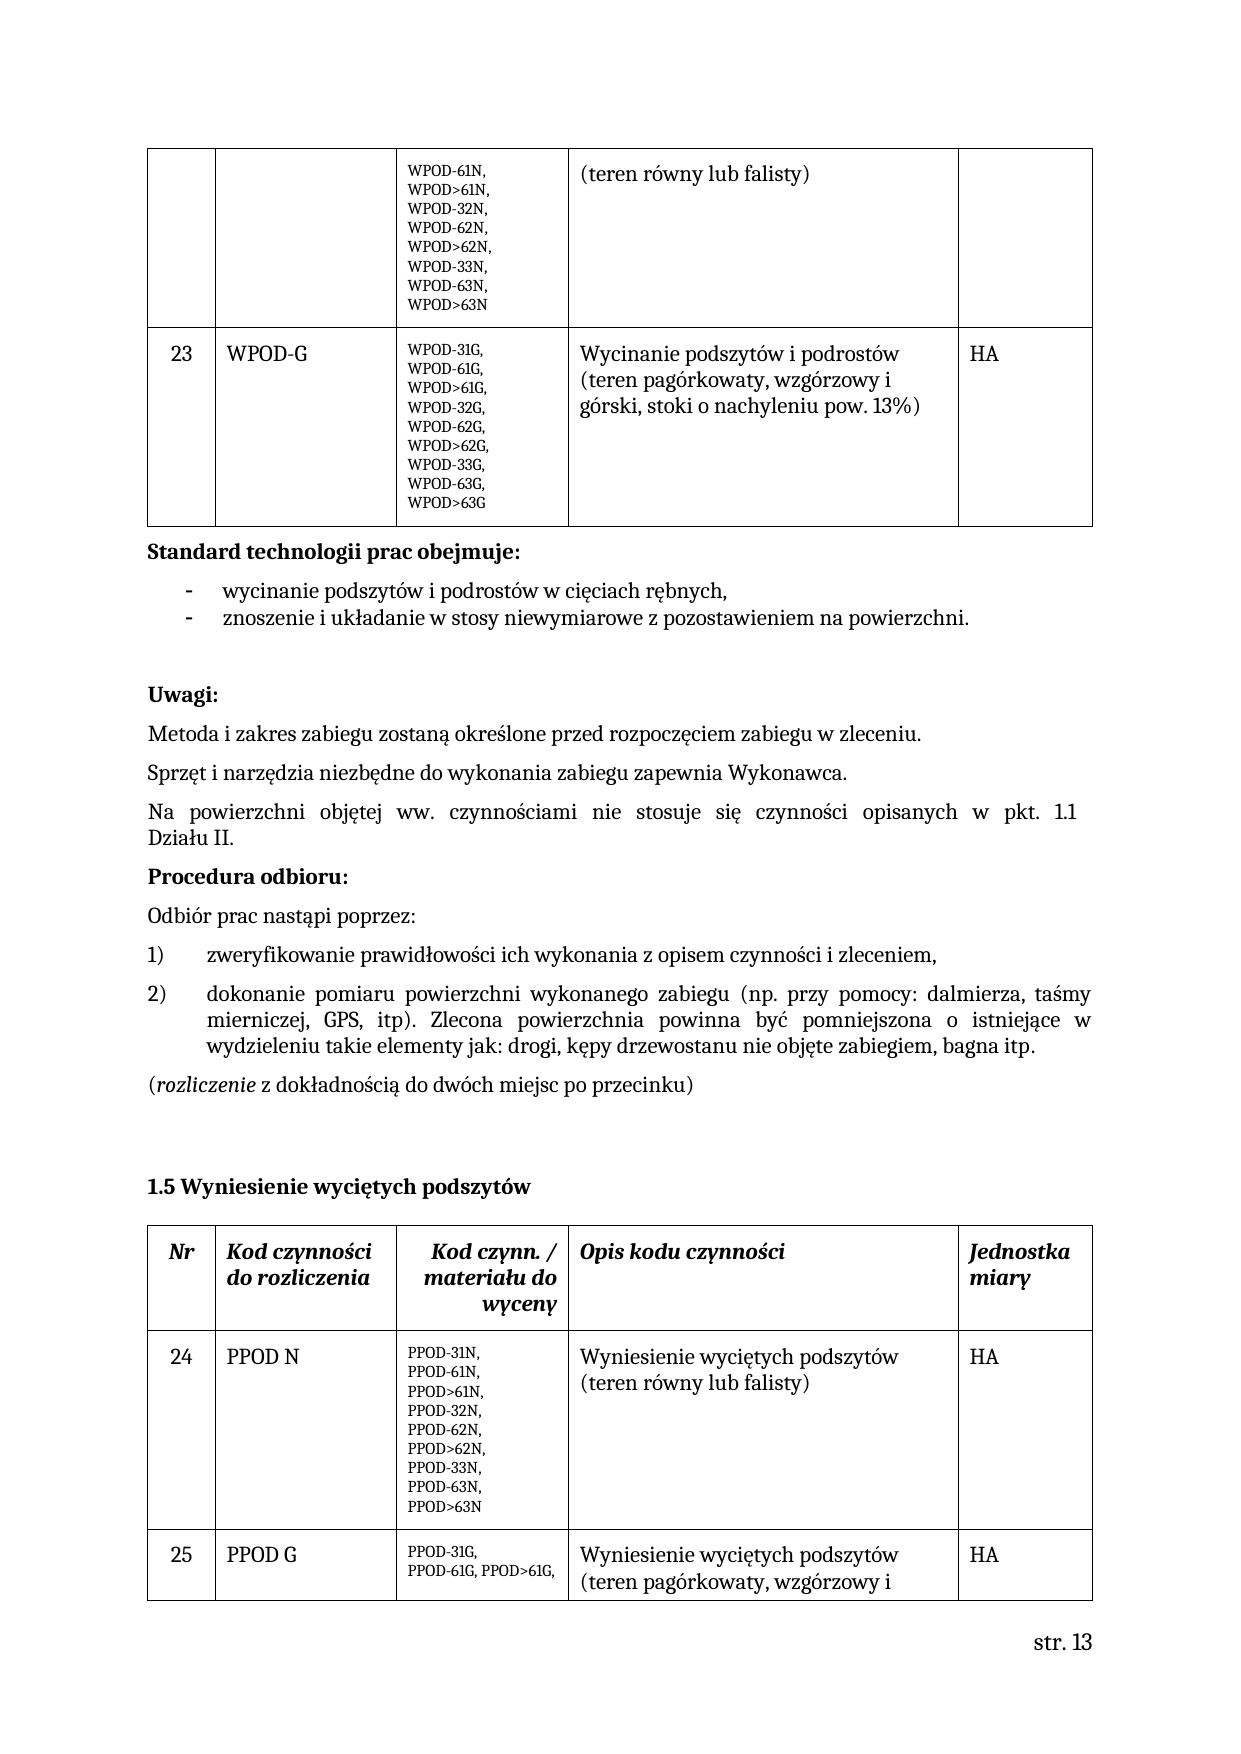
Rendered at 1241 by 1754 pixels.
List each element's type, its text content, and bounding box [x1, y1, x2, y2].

text Uwagi: [148, 682, 1093, 708]
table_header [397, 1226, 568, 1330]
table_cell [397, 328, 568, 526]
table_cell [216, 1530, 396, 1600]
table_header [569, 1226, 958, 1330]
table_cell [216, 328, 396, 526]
text 1) zweryfikowanie prawidłowości ich wykonania z opisem czynności i zleceniem, [148, 941, 1093, 968]
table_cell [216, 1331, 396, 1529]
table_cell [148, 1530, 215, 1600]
text Procedura odbioru: [148, 864, 1093, 890]
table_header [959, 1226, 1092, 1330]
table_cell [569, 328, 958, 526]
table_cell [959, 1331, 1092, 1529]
list znoszenie i układanie w stosy niewymiarowe z pozostawieniem na powierzchni. [185, 604, 1093, 631]
text Na powierzchni objętej ww. czynnościami nie stosuje się czynności opisanych w pkt. 1.1 Działu II. [148, 798, 1093, 851]
text (rozliczenie z dokładnością do dwóch miejsc po przecinku) [148, 1072, 1093, 1098]
text Metoda i zakres zabiegu zostaną określone przed rozpoczęciem zabiegu w zleceniu. [148, 721, 1093, 747]
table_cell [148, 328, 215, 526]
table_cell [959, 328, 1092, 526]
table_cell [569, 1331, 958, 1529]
text Standard technologii prac obejmuje: [148, 539, 1093, 565]
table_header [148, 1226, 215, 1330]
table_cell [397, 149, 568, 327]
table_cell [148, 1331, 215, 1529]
list wycinanie podszytów i podrostów w cięciach rębnych, [185, 578, 1093, 604]
text Odbiór prac nastąpi poprzez: [148, 903, 1093, 929]
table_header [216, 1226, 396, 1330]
text 1.5 Wyniesienie wyciętych podszytów [148, 1174, 1093, 1200]
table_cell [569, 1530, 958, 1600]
text Sprzęt i narzędzia niezbędne do wykonania zabiegu zapewnia Wykonawca. [148, 760, 1093, 786]
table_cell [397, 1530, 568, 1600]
text 2) dokonanie pomiaru powierzchni wykonanego zabiegu (np. przy pomocy: dalmierza, taśmy mierniczej, GPS, itp). Zlecona powierzchnia powinna być pomniejszona o istniejące w wydzieleniu takie elementy jak: drogi, kępy drzewostanu nie objęte zabiegiem, bagna itp. [148, 980, 1093, 1059]
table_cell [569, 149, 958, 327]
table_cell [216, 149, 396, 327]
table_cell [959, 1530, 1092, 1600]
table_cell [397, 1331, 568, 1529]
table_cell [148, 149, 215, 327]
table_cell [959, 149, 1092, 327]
